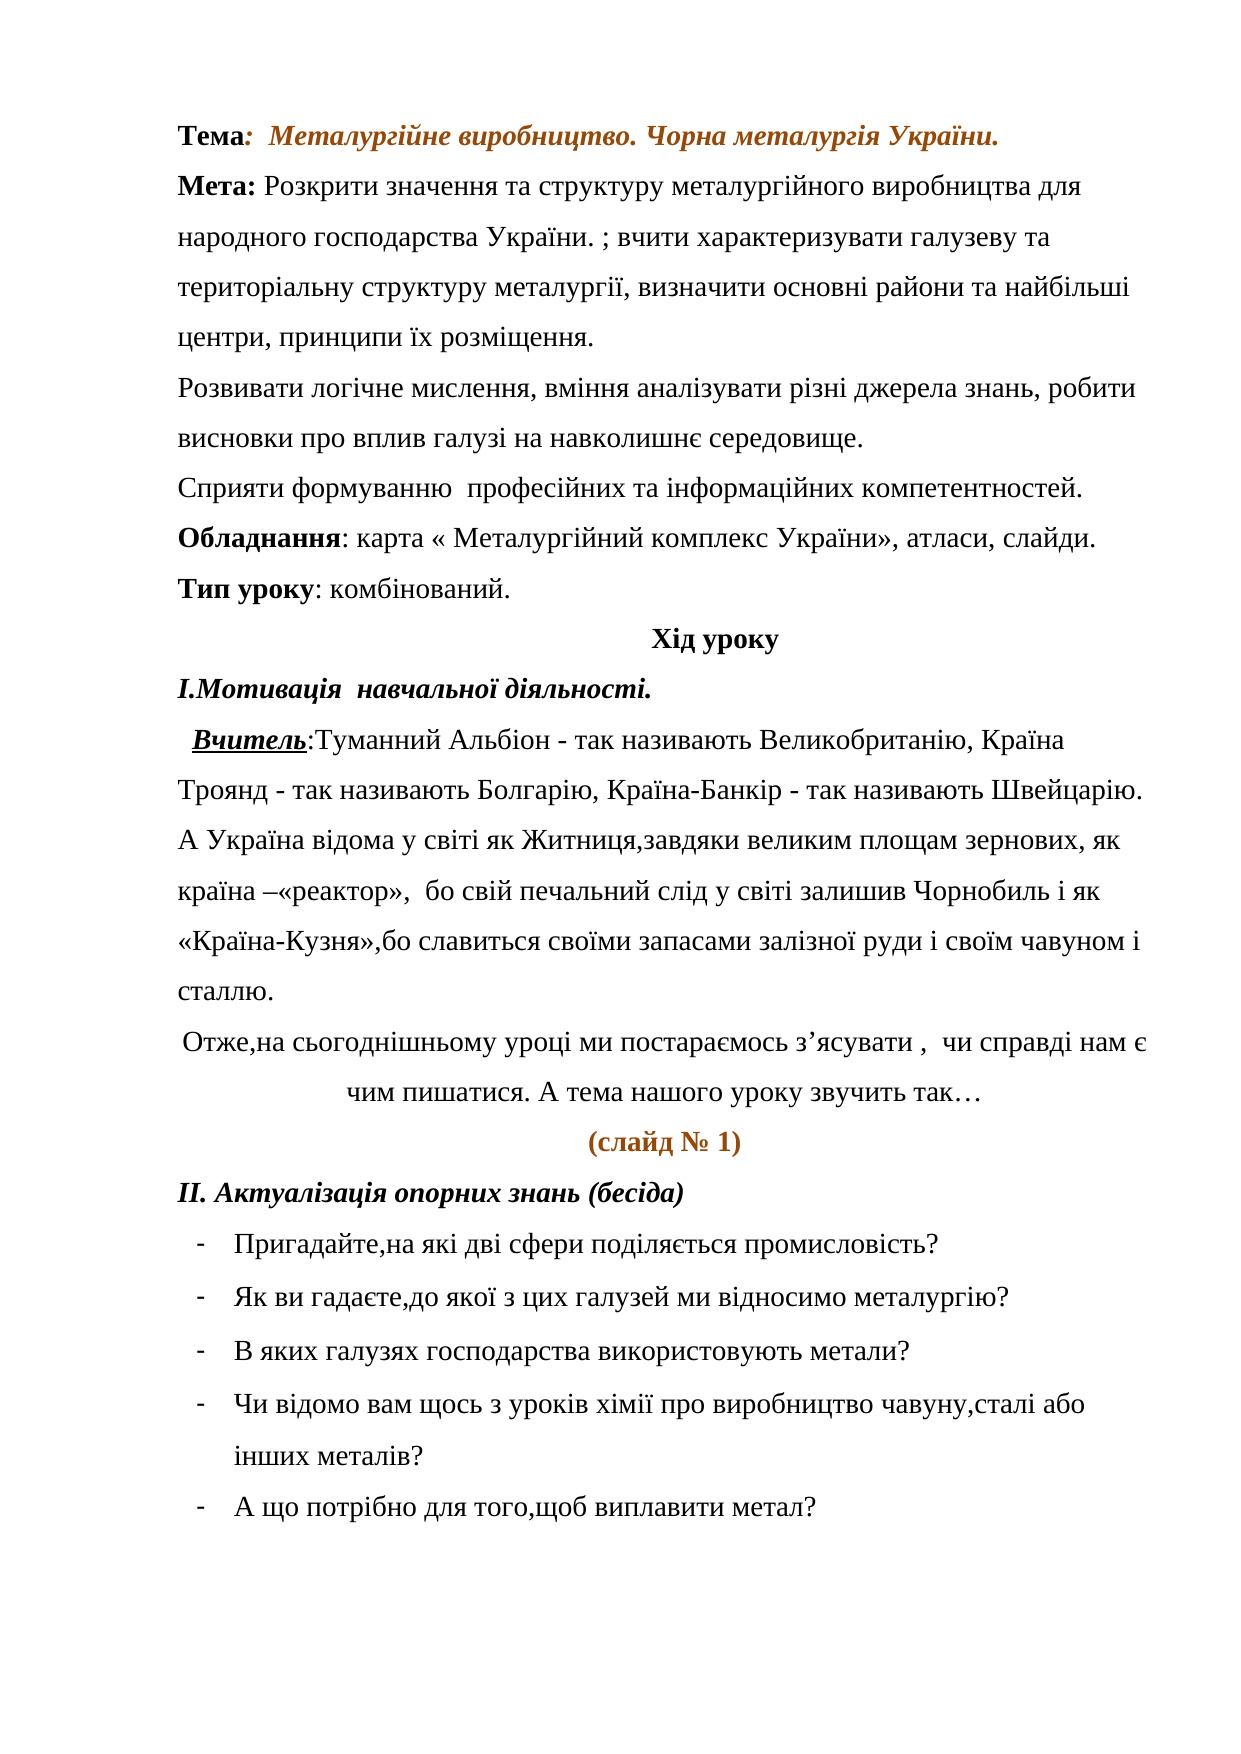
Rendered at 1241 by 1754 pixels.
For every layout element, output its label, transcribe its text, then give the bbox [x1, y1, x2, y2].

list Чи відомо вам щось з уроків хімії про виробництво чавуну,сталі або інших металів? [196, 1385, 1152, 1471]
text Хід уроку [177, 621, 1152, 655]
list Як ви гадаєте,до якої з цих галузей ми відносимо металургію? [196, 1278, 1152, 1314]
list А що потрібно для того,щоб виплавити метал? [196, 1488, 1152, 1524]
text Розвивати логічне мислення, вміння аналізувати різні джерела знань, робити висновки про вплив галузі на навколишнє середовище. [177, 370, 1152, 453]
text Сприяти формуванню професійних та інформаційних компетентностей. [177, 470, 1152, 504]
list Пригадайте,на які дві сфери поділяється промисловість? [196, 1225, 1152, 1261]
list В яких галузях господарства використовують метали? [196, 1332, 1152, 1367]
text Обладнання: карта « Металургійний комплекс України», атласи, слайди. [177, 521, 1152, 554]
text II. Актуалізація опорних знань (бесіда) [177, 1175, 1152, 1208]
text А Україна відома у світі як Житниця,завдяки великим площам зернових, як країна –«реактор», бо свій печальний слід у світі залишив Чорнобиль і як «Країна-Кузня»,бо славиться своїми запасами залізної руди і своїм чавуном і сталлю. [177, 822, 1152, 1007]
text Тема: Металургійне виробництво. Чорна металургія України. Мета: Розкрити значення та структуру металургійного виробництва для народного господарства України. ; вчити характеризувати галузеву та територіальну структуру металургії, визначити основні райони та найбільші центри, принципи їх розміщення. [177, 118, 1152, 353]
text I.Мотивація навчальної діяльності. [177, 672, 1152, 705]
text Тип уроку: комбінований. [177, 571, 1152, 604]
text Отже,на сьогоднішньому уроці ми постараємось з’ясувати , чи справді нам є чим пишатися. А тема нашого уроку звучить так… (слайд № 1) [177, 1024, 1152, 1158]
text Вчитель:Туманний Альбіон - так називають Великобританію, Країна Троянд - так називають Болгарію, Країна-Банкір - так називають Швейцарію. [177, 722, 1152, 806]
